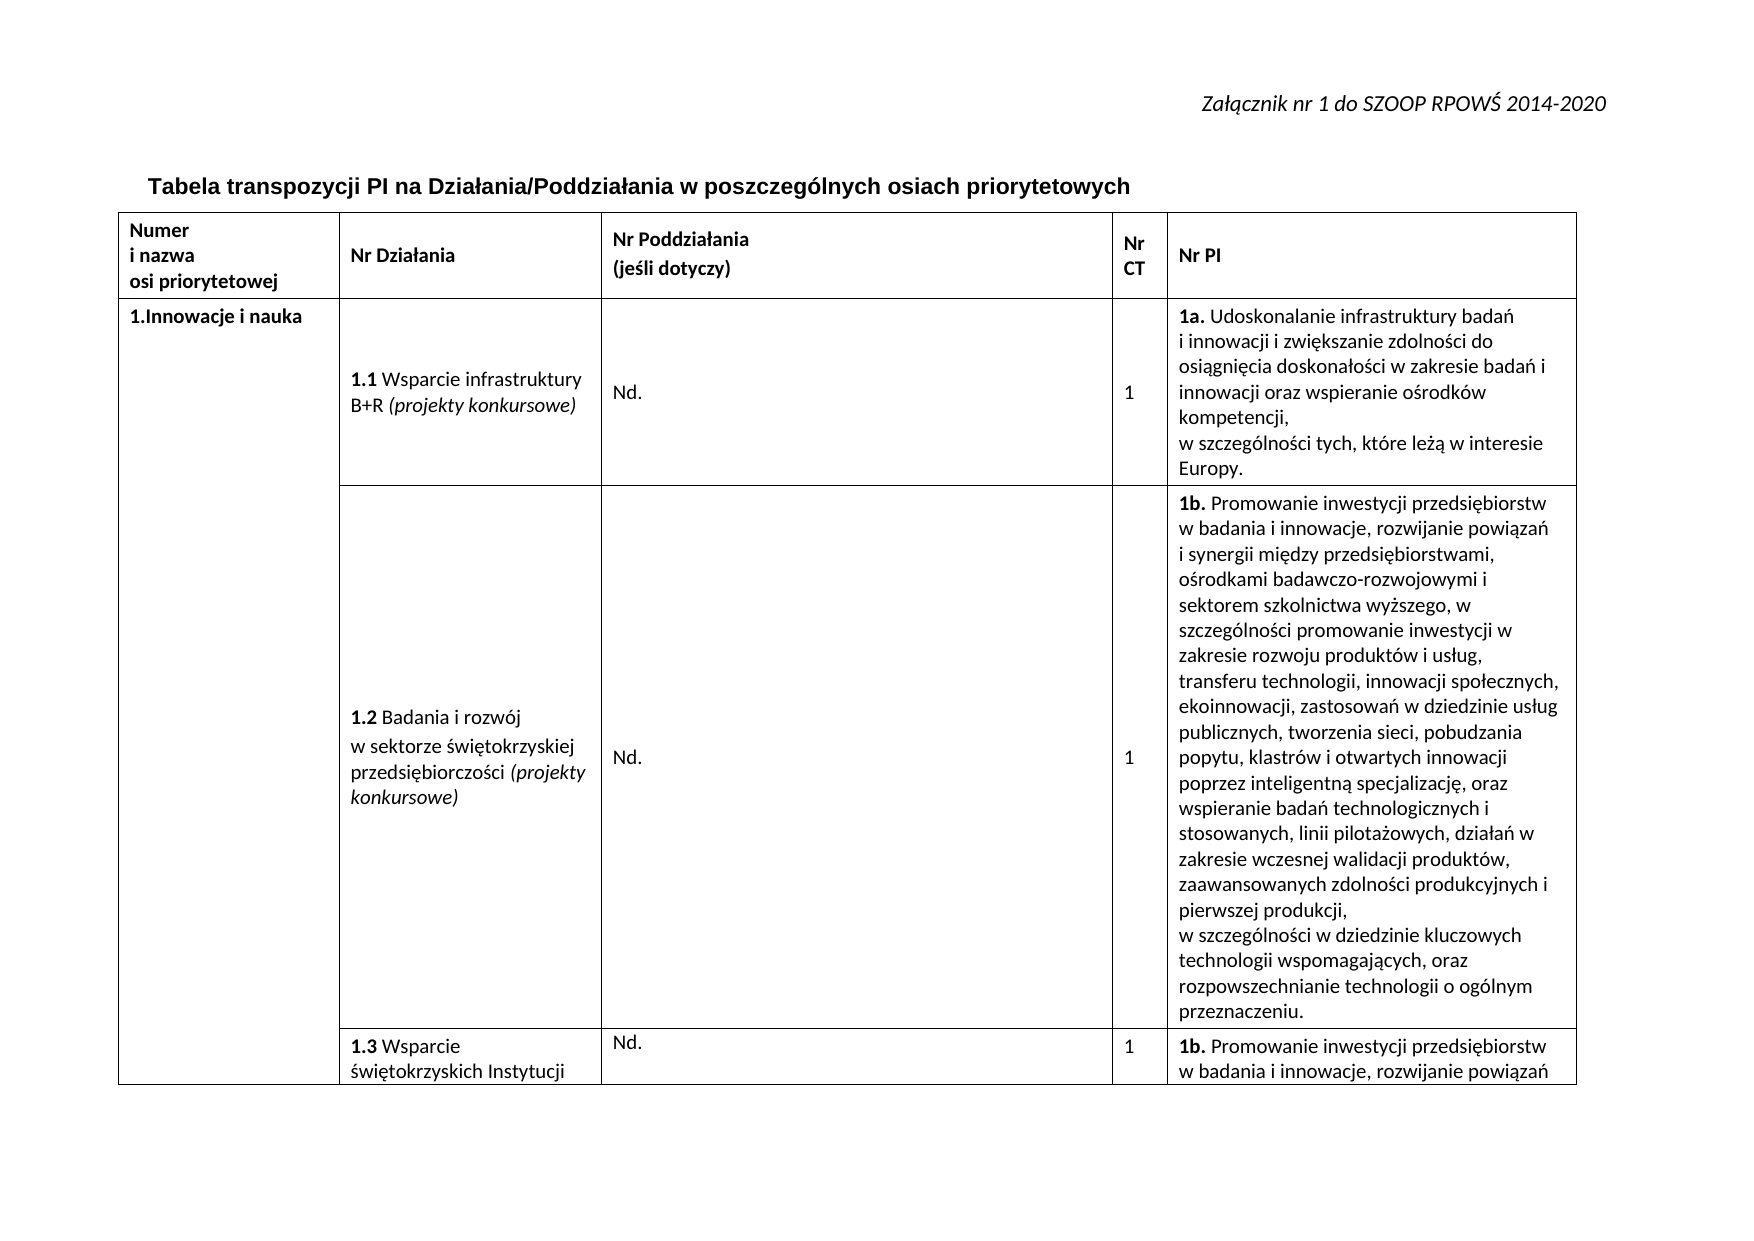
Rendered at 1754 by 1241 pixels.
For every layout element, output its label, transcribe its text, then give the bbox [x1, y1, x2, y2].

text Tabela transpozycji PI na Działania/Poddziałania w poszczególnych osiach priorytetowych [148, 173, 1606, 199]
text Załącznik nr 1 do SZOOP RPOWŚ 2014-2020 [148, 89, 1606, 159]
table_cell 1 [1113, 1029, 1167, 1084]
table_cell 1.1 Wsparcie infrastruktury B+R (projekty konkursowe) [340, 299, 601, 485]
table_header Nr Działania [340, 213, 601, 298]
table_header Nr PI [1168, 213, 1576, 298]
table_cell 1 [1113, 486, 1167, 1028]
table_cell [340, 1029, 601, 1084]
table_cell 1.2 Badania i rozwój w sektorze świętokrzyskiej przedsiębiorczości (projekty konkursowe) [340, 486, 601, 1028]
table_header Nr Poddziałania (jeśli dotyczy) [602, 213, 1112, 298]
table_cell 1a. Udoskonalanie infrastruktury badań i innowacji i zwiększanie zdolności do osiągnięcia doskonałości w zakresie badań i innowacji oraz wspieranie ośrodków kompetencji, w szczególności tych, które leżą w interesie Europy. [1168, 299, 1576, 485]
table_cell Nd. [602, 299, 1112, 485]
table_cell 1 [1113, 299, 1167, 485]
table_cell 1.Innowacje i nauka [119, 299, 339, 1084]
table_header Numer i nazwa osi priorytetowej [119, 213, 339, 298]
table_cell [1168, 1029, 1576, 1084]
table_header Nr CT [1113, 213, 1167, 298]
table_cell Nd. [602, 486, 1112, 1028]
table_cell Nd. [602, 1029, 1112, 1084]
